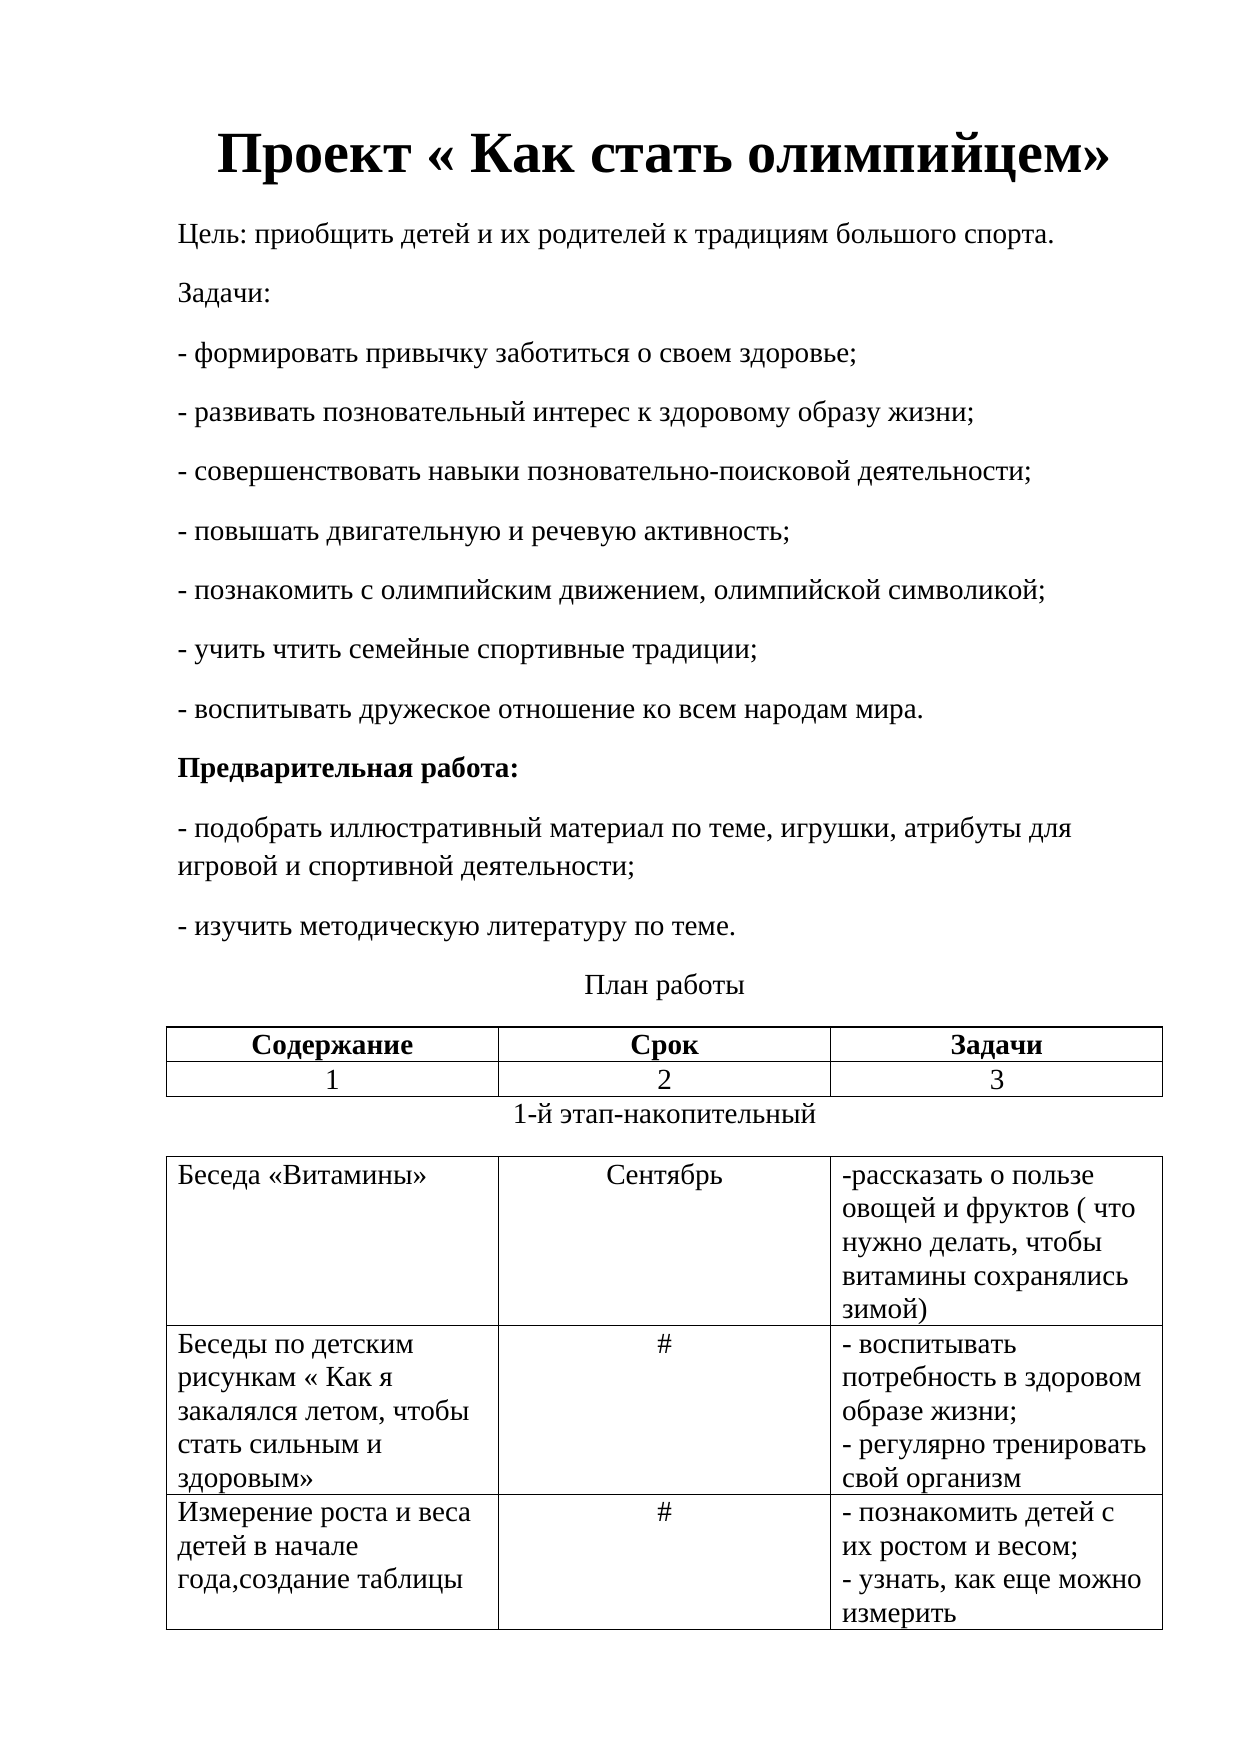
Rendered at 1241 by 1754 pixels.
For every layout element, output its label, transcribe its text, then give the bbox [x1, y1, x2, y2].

text - воспитывать дружеское отношение ко всем народам мира. [177, 691, 1152, 724]
text План работы [177, 967, 1152, 1001]
table_header Беседа «Витамины» [167, 1157, 498, 1325]
text Задачи: [177, 275, 1152, 309]
text - подобрать иллюстративный материал по теме, игрушки, атрибуты для игровой и спортивной деятельности; [177, 810, 1152, 882]
text - повышать двигательную и речевую активность; [177, 513, 1152, 546]
table_cell # [499, 1495, 830, 1629]
table_cell # [499, 1326, 830, 1493]
text 1-й этап-накопительный [177, 1097, 1152, 1130]
table_header Задачи [831, 1028, 1162, 1061]
table_header -рассказать о пользе овощей и фруктов ( что нужно делать, чтобы витамины сохранялись зимой) [831, 1157, 1162, 1325]
table_cell 2 [499, 1062, 830, 1096]
text - совершенствовать навыки позновательно-поисковой деятельности; [177, 453, 1152, 487]
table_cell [831, 1495, 1162, 1629]
text - познакомить с олимпийским движением, олимпийской символикой; [177, 572, 1152, 606]
table_header Содержание [167, 1028, 498, 1061]
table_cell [167, 1495, 498, 1629]
table_header Сентябрь [499, 1157, 830, 1325]
text Предварительная работа: [177, 750, 1152, 784]
table_cell 3 [831, 1062, 1162, 1096]
text - развивать позновательный интерес к здоровому образу жизни; [177, 394, 1152, 428]
text - учить чтить семейные спортивные традиции; [177, 632, 1152, 665]
table_cell Беседы по детским рисункам « Как я закалялся летом, чтобы стать сильным и здоровым» [167, 1326, 498, 1493]
table_cell - воспитывать потребность в здоровом образе жизни; - регулярно тренировать свой организм [831, 1326, 1162, 1493]
table_header Срок [499, 1028, 830, 1061]
text - формировать привычку заботиться о своем здоровье; [177, 335, 1152, 368]
table_cell 1 [167, 1062, 498, 1096]
text - изучить методическую литературу по теме. [177, 908, 1152, 941]
text Проект « Как стать олимпийцем» [177, 118, 1152, 185]
text Цель: приобщить детей и их родителей к традициям большого спорта. [177, 216, 1152, 249]
